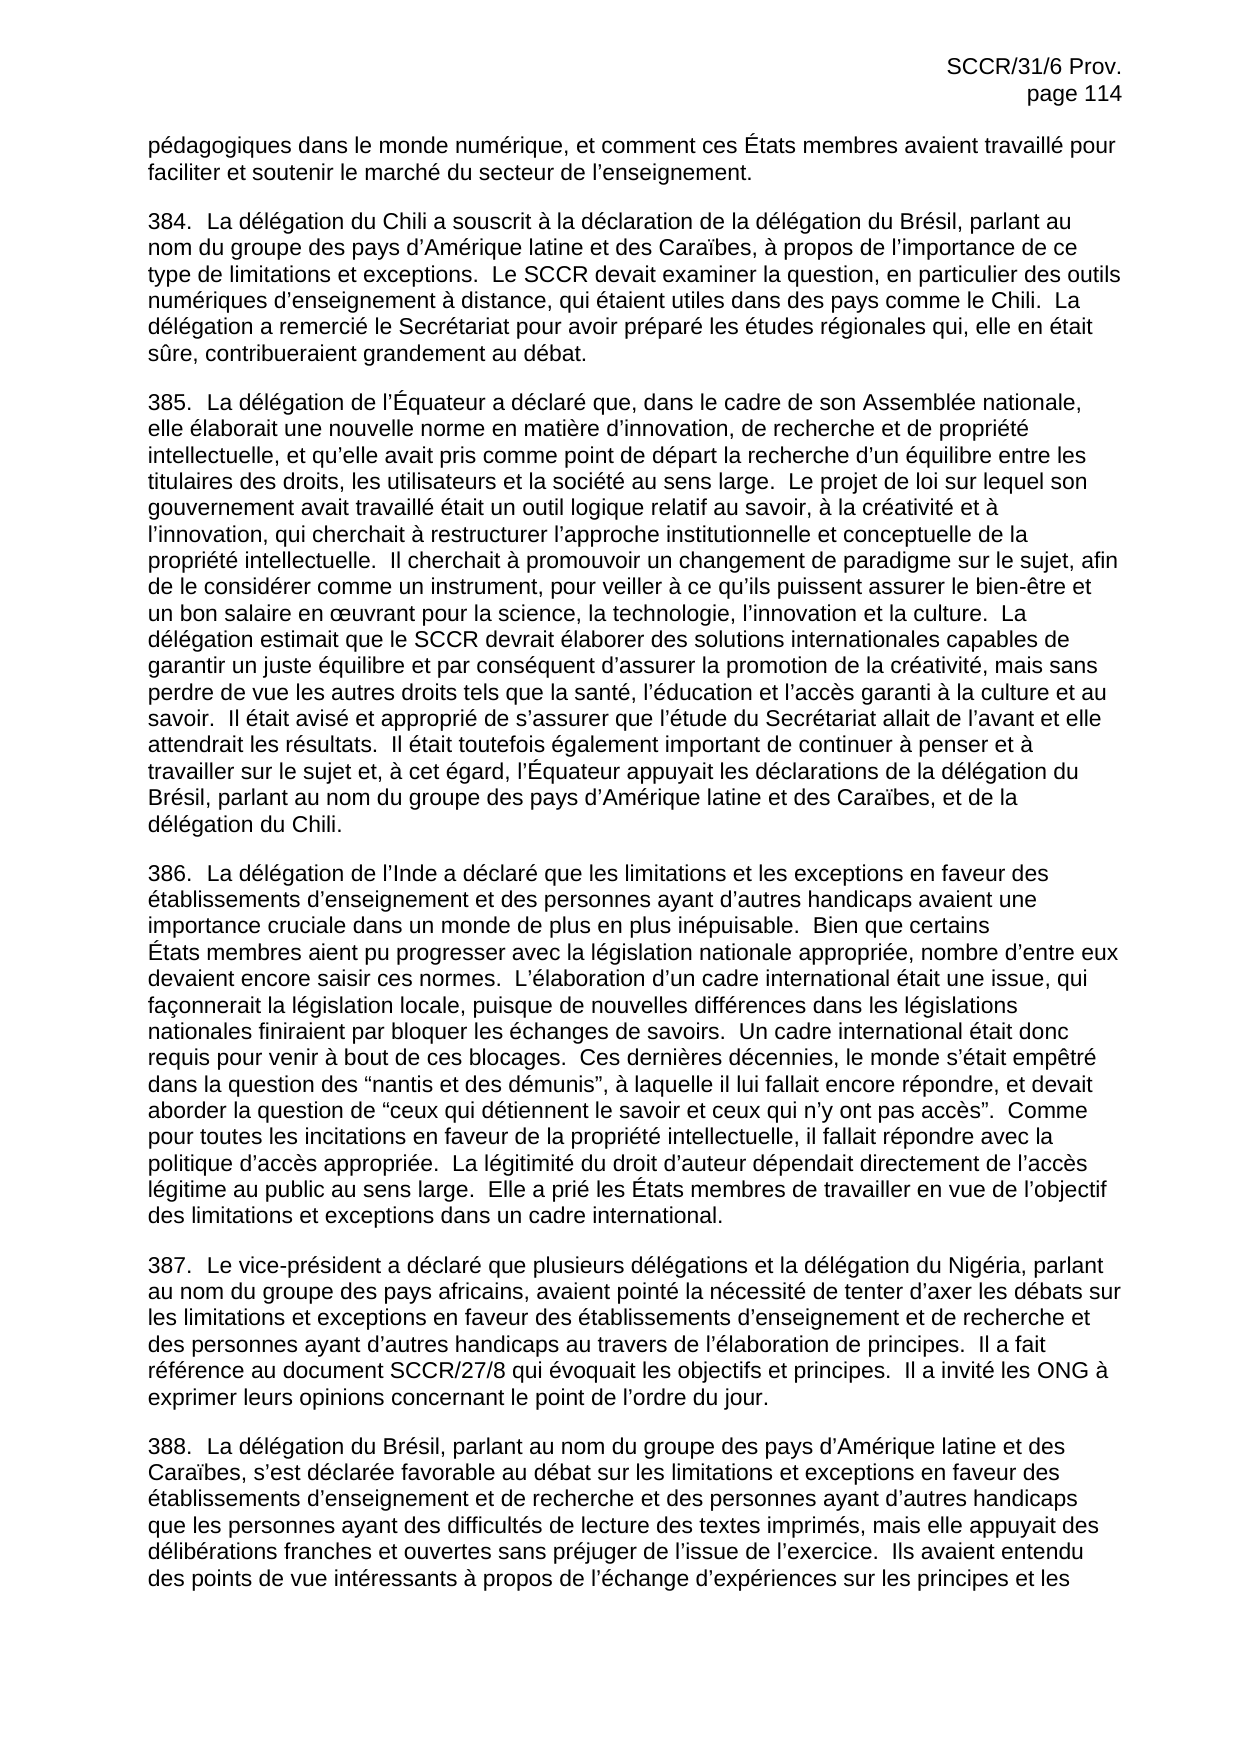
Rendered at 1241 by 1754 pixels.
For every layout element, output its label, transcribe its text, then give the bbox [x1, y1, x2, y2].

text Le vice-président a déclaré que plusieurs délégations et la délégation du Nigéria, parlant au nom du groupe des pays africains, avaient pointé la nécessité de tenter d’axer les débats sur les limitations et exceptions en faveur des établissements d’enseignement et de recherche et des personnes ayant d’autres handicaps au travers de l’élaboration de principes. Il a fait référence au document SCCR/27/8 qui évoquait les objectifs et principes. Il a invité les ONG à exprimer leurs opinions concernant le point de l’ordre du jour. [148, 1252, 1122, 1410]
text La délégation du Chili a souscrit à la déclaration de la délégation du Brésil, parlant au nom du groupe des pays d’Amérique latine et des Caraïbes, à propos de l’importance de ce type de limitations et exceptions. Le SCCR devait examiner la question, en particulier des outils numériques d’enseignement à distance, qui étaient utiles dans des pays comme le Chili. La délégation a remercié le Secrétariat pour avoir préparé les études régionales qui, elle en était sûre, contribueraient grandement au débat. [148, 208, 1122, 366]
text La délégation de l’Inde a déclaré que les limitations et les exceptions en faveur des établissements d’enseignement et des personnes ayant d’autres handicaps avaient une importance cruciale dans un monde de plus en plus inépuisable. Bien que certains États membres aient pu progresser avec la législation nationale appropriée, nombre d’entre eux devaient encore saisir ces normes. L’élaboration d’un cadre international était une issue, qui façonnerait la législation locale, puisque de nouvelles différences dans les législations nationales finiraient par bloquer les échanges de savoirs. Un cadre international était donc requis pour venir à bout de ces blocages. Ces dernières décennies, le monde s’était empêtré dans la question des “nantis et des démunis”, à laquelle il lui fallait encore répondre, et devait aborder la question de “ceux qui détiennent le savoir et ceux qui n’y ont pas accès”. Comme pour toutes les incitations en faveur de la propriété intellectuelle, il fallait répondre avec la politique d’accès appropriée. La légitimité du droit d’auteur dépendait directement de l’accès légitime au public au sens large. Elle a prié les États membres de travailler en vue de l’objectif des limitations et exceptions dans un cadre international. [148, 860, 1122, 1229]
text La délégation de l’Équateur a déclaré que, dans le cadre de son Assemblée nationale, elle élaborait une nouvelle norme en matière d’innovation, de recherche et de propriété intellectuelle, et qu’elle avait pris comme point de départ la recherche d’un équilibre entre les titulaires des droits, les utilisateurs et la société au sens large. Le projet de loi sur lequel son gouvernement avait travaillé était un outil logique relatif au savoir, à la créativité et à l’innovation, qui cherchait à restructurer l’approche institutionnelle et conceptuelle de la propriété intellectuelle. Il cherchait à promouvoir un changement de paradigme sur le sujet, afin de le considérer comme un instrument, pour veiller à ce qu’ils puissent assurer le bien-être et un bon salaire en œuvrant pour la science, la technologie, l’innovation et la culture. La délégation estimait que le SCCR devrait élaborer des solutions internationales capables de garantir un juste équilibre et par conséquent d’assurer la promotion de la créativité, mais sans perdre de vue les autres droits tels que la santé, l’éducation et l’accès garanti à la culture et au savoir. Il était avisé et approprié de s’assurer que l’étude du Secrétariat allait de l’avant et elle attendrait les résultats. Il était toutefois également important de continuer à penser et à travailler sur le sujet et, à cet égard, l’Équateur appuyait les déclarations de la délégation du Brésil, parlant au nom du groupe des pays d’Amérique latine et des Caraïbes, et de la délégation du Chili. [148, 389, 1122, 837]
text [148, 132, 1122, 185]
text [148, 1433, 1122, 1591]
